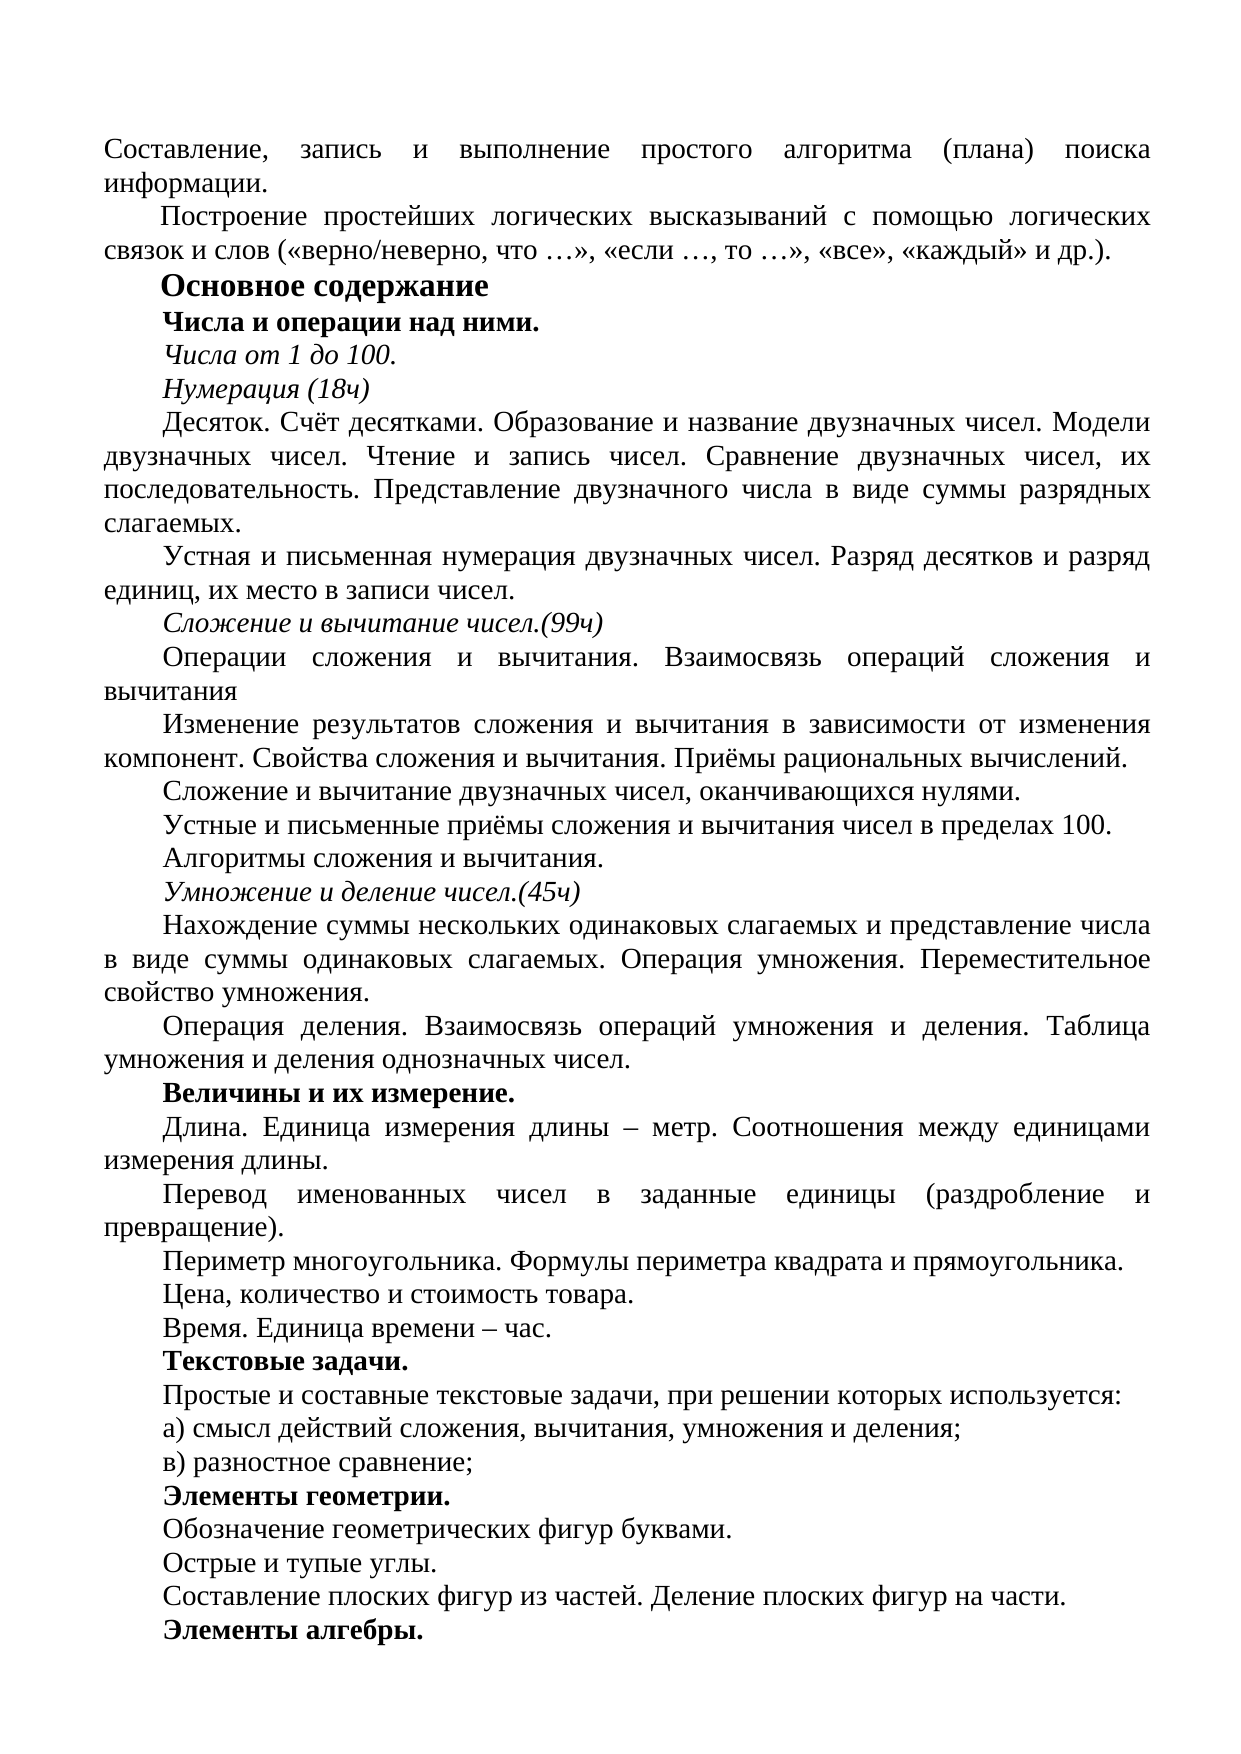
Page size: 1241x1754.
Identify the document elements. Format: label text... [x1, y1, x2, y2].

text Нумерация (18ч) [103, 371, 1152, 404]
text Элементы алгебры. [103, 1612, 1152, 1645]
text а) смысл действий сложения, вычитания, умножения и деления; [103, 1411, 1152, 1444]
text Десяток. Счёт десятками. Образование и название двузначных чисел. Модели двузначных чисел. Чтение и запись чисел. Сравнение двузначных чисел, их последовательность. Представление двузначного числа в виде суммы разрядных слагаемых. [103, 404, 1152, 538]
text Числа от 1 до 100. [103, 337, 1152, 371]
text Перевод именованных чисел в заданные единицы (раздробление и превращение). [103, 1176, 1152, 1243]
text Обозначение геометрических фигур буквами. [103, 1511, 1152, 1545]
text Острые и тупые углы. [103, 1545, 1152, 1578]
text Простые и составные текстовые задачи, при решении которых используется: [103, 1377, 1152, 1411]
text Основное содержание [103, 265, 1152, 304]
text Построение простейших логических высказываний с помощью логических связок и слов («верно/неверно, что …», «если …, то …», «все», «каждый» и др.). [103, 198, 1152, 265]
text Величины и их измерение. [103, 1075, 1152, 1109]
text Текстовые задачи. [103, 1343, 1152, 1377]
text Составление плоских фигур из частей. Деление плоских фигур на части. [103, 1578, 1152, 1612]
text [103, 131, 1152, 198]
text в) разностное сравнение; [103, 1444, 1152, 1478]
text Цена, количество и стоимость товара. [103, 1276, 1152, 1310]
text Длина. Единица измерения длины – метр. Соотношения между единицами измерения длины. [103, 1109, 1152, 1176]
text Операции сложения и вычитания. Взаимосвязь операций сложения и вычитания [103, 639, 1152, 706]
text Умножение и деление чисел.(45ч) [103, 874, 1152, 907]
text Нахождение суммы нескольких одинаковых слагаемых и представление числа в виде суммы одинаковых слагаемых. Операция умножения. Переместительное свойство умножения. [103, 907, 1152, 1008]
text Алгоритмы сложения и вычитания. [103, 840, 1152, 874]
text Элементы геометрии. [103, 1478, 1152, 1511]
text Время. Единица времени – час. [103, 1310, 1152, 1343]
text Числа и операции над ними. [103, 304, 1152, 337]
text Устные и письменные приёмы сложения и вычитания чисел в пределах 100. [103, 807, 1152, 840]
text Изменение результатов сложения и вычитания в зависимости от изменения компонент. Свойства сложения и вычитания. Приёмы рациональных вычислений. [103, 706, 1152, 773]
text Сложение и вычитание чисел.(99ч) [103, 606, 1152, 639]
text Устная и письменная нумерация двузначных чисел. Разряд десятков и разряд единиц, их место в записи чисел. [103, 538, 1152, 606]
text Периметр многоугольника. Формулы периметра квадрата и прямоугольника. [103, 1243, 1152, 1276]
text Операция деления. Взаимосвязь операций умножения и деления. Таблица умножения и деления однозначных чисел. [103, 1008, 1152, 1075]
text Сложение и вычитание двузначных чисел, оканчивающихся нулями. [103, 773, 1152, 807]
